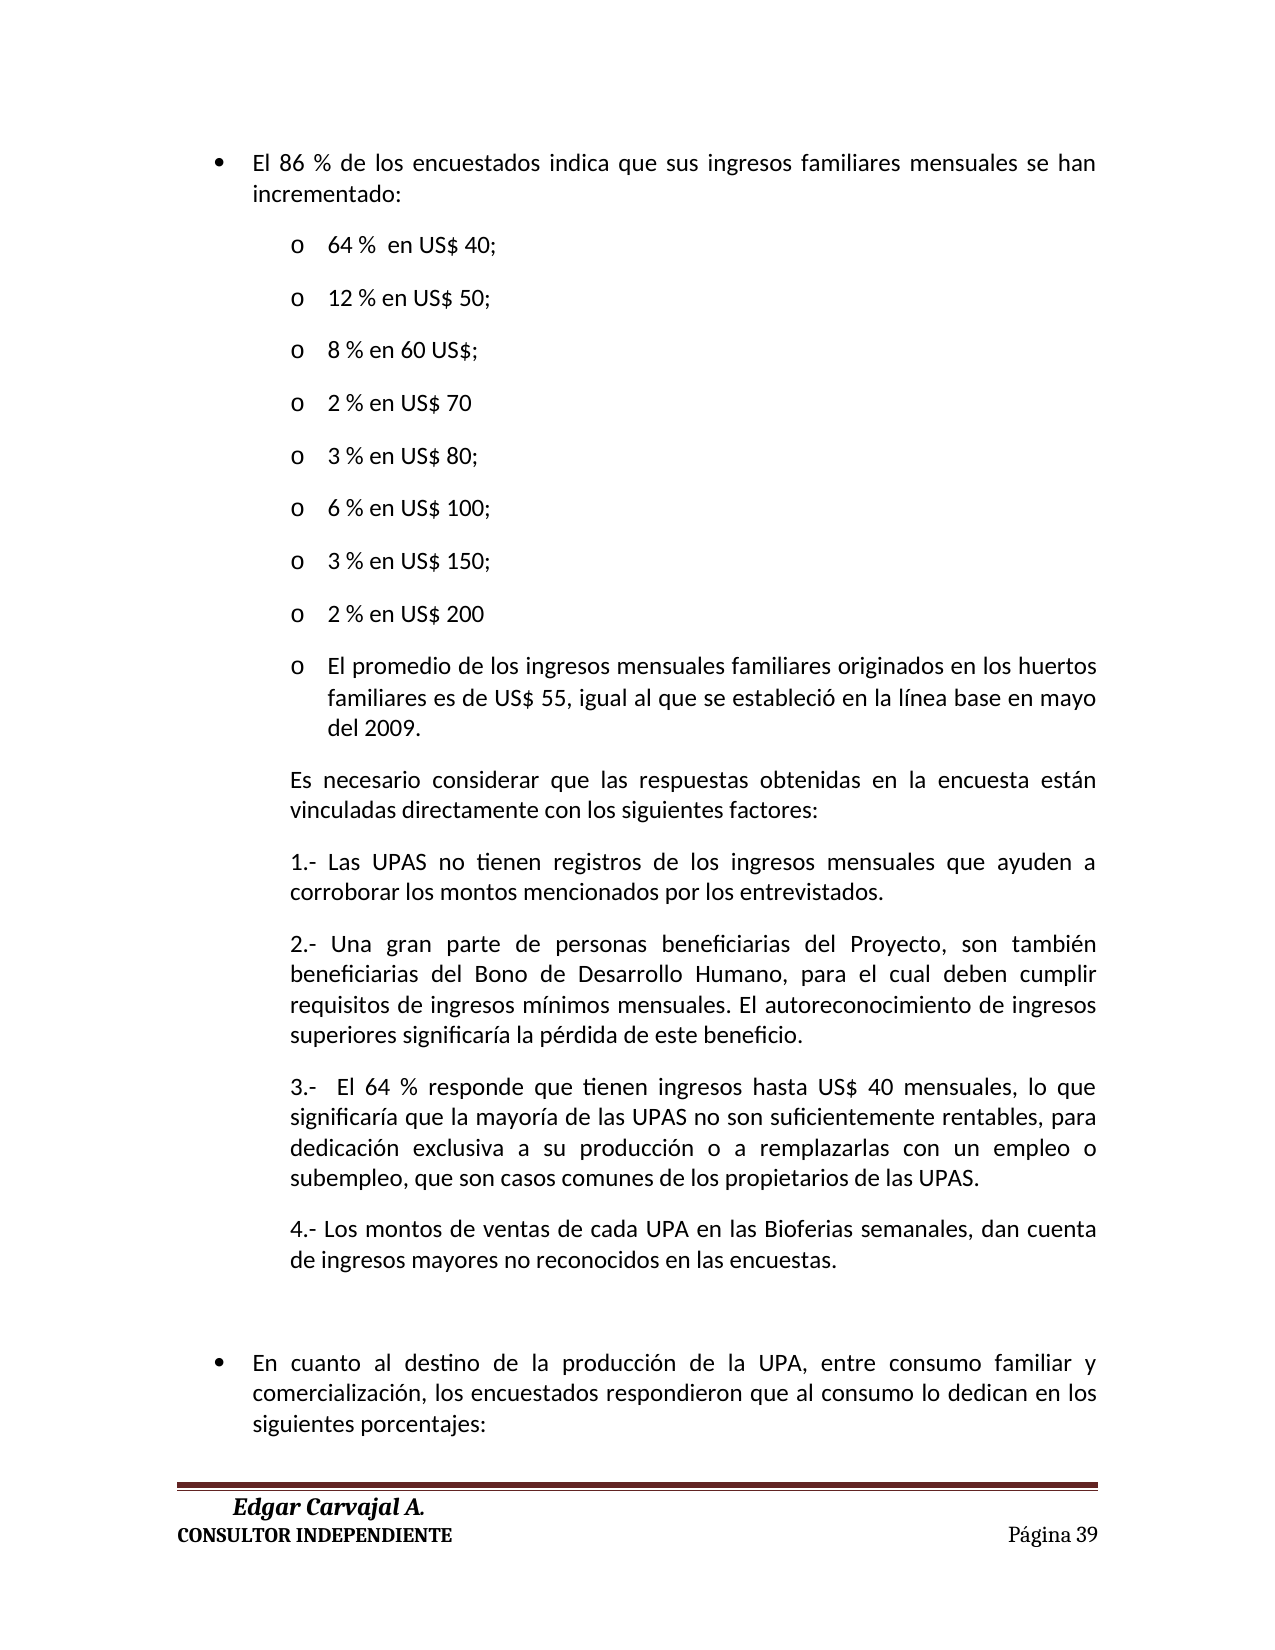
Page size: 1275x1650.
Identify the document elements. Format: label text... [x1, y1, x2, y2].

list 8 % en 60 US$; [290, 335, 1098, 366]
text Es necesario considerar que las respuestas obtenidas en la encuesta están vinculadas directamente con los siguientes factores: [290, 764, 1098, 825]
text 1.- Las UPAS no tienen registros de los ingresos mensuales que ayuden a corroborar los montos mencionados por los entrevistados. [290, 846, 1098, 907]
list 6 % en US$ 100; [290, 492, 1098, 524]
list 2 % en US$ 70 [290, 387, 1098, 419]
list 2 % en US$ 200 [290, 598, 1098, 629]
list El promedio de los ingresos mensuales familiares originados en los huertos familiares es de US$ 55, igual al que se estableció en la línea base en mayo del 2009. [290, 650, 1098, 743]
text 2.- Una gran parte de personas beneficiarias del Proyecto, son también beneficiarias del Bono de Desarrollo Humano, para el cual deben cumplir requisitos de ingresos mínimos mensuales. El autoreconocimiento de ingresos superiores significaría la pérdida de este beneficio. [290, 928, 1098, 1050]
text 4.- Los montos de ventas de cada UPA en las Bioferias semanales, dan cuenta de ingresos mayores no reconocidos en las encuestas. [290, 1213, 1098, 1274]
list 12 % en US$ 50; [290, 282, 1098, 314]
list 64 % en US$ 40; [290, 229, 1098, 261]
list En cuanto al destino de la producción de la UPA, entre consumo familiar y comercialización, los encuestados respondieron que al consumo lo dedican en los siguientes porcentajes: [215, 1347, 1098, 1438]
list 3 % en US$ 80; [290, 440, 1098, 472]
text 3.- El 64 % responde que tienen ingresos hasta US$ 40 mensuales, lo que significaría que la mayoría de las UPAS no son suficientemente rentables, para dedicación exclusiva a su producción o a remplazarlas con un empleo o subempleo, que son casos comunes de los propietarios de las UPAS. [290, 1071, 1098, 1193]
list 3 % en US$ 150; [290, 545, 1098, 577]
list El 86 % de los encuestados indica que sus ingresos familiares mensuales se han incrementado: [215, 148, 1098, 209]
